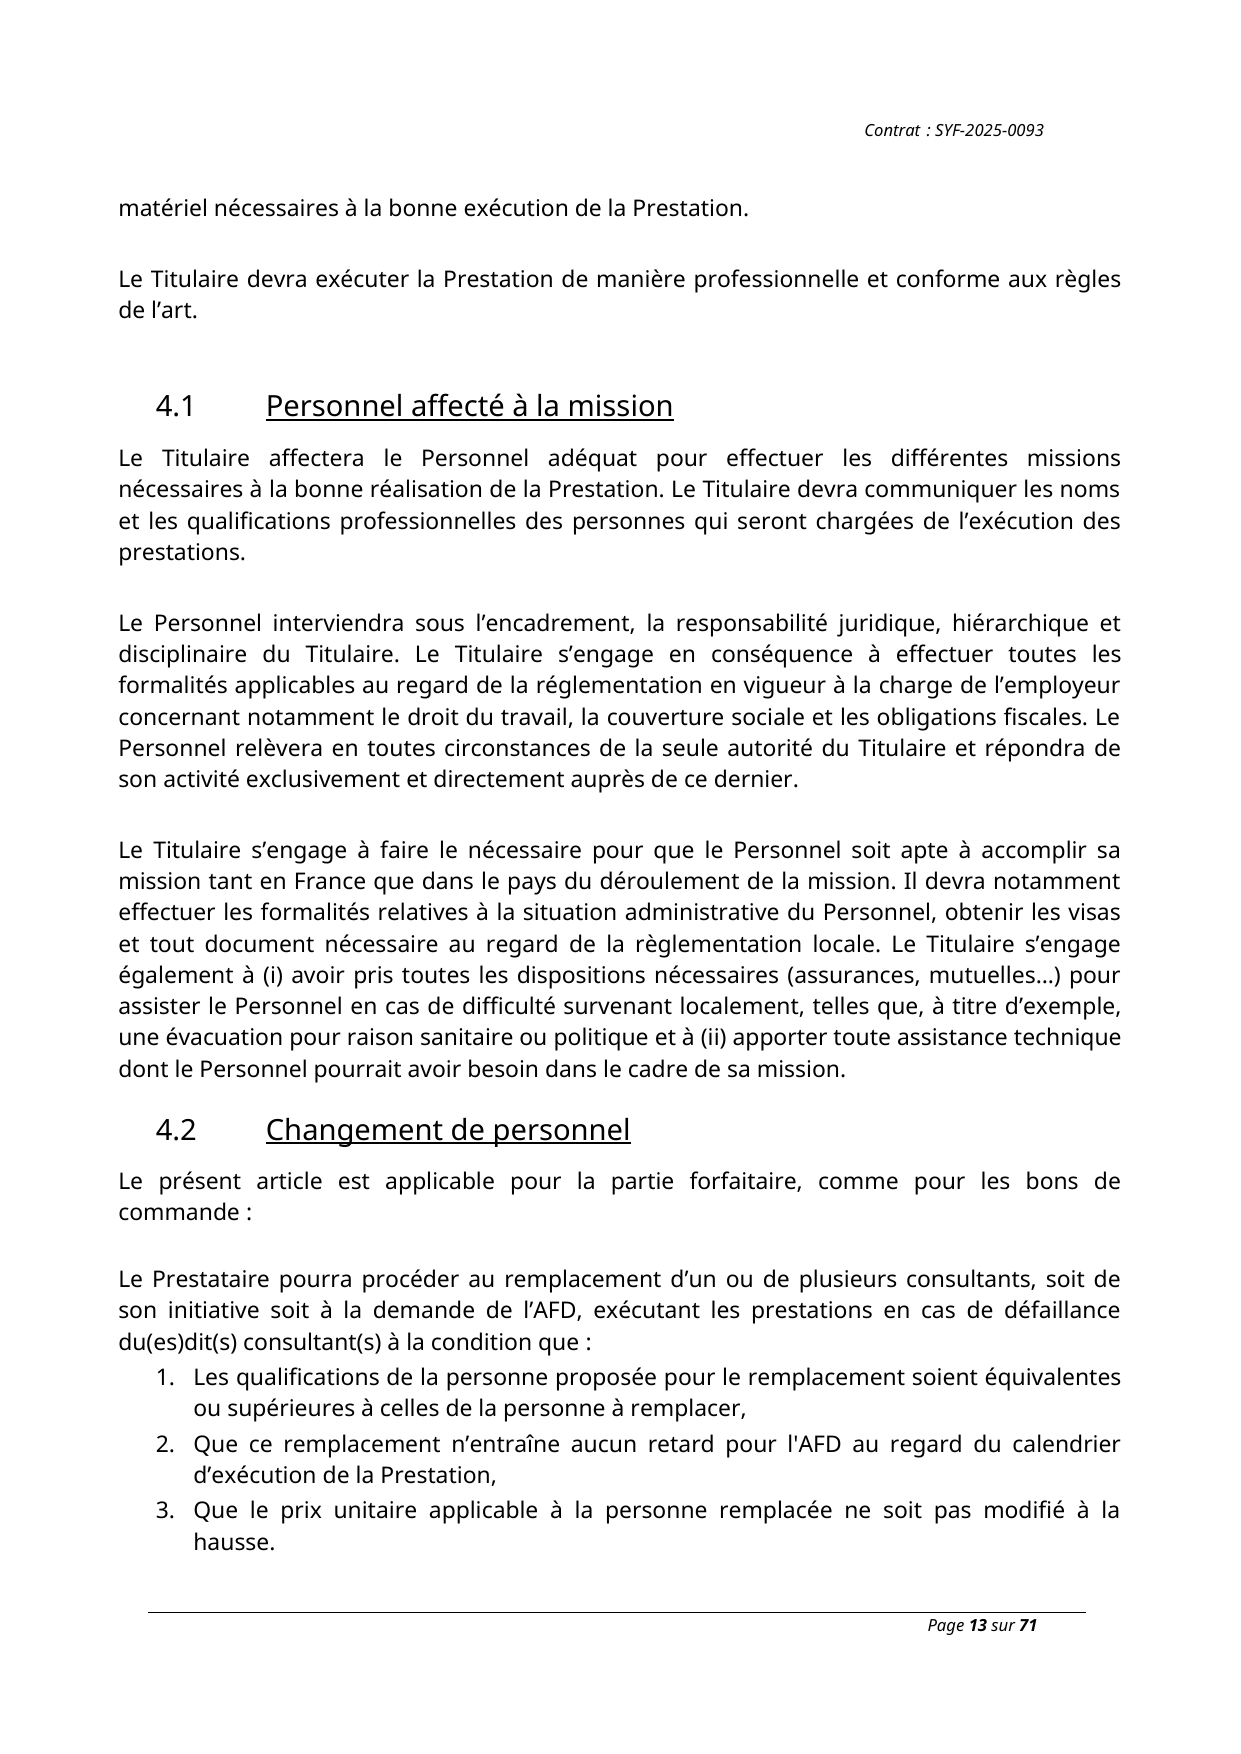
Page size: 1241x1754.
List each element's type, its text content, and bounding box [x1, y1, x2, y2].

text Personnel affecté à la mission [156, 386, 1122, 425]
list Les qualifications de la personne proposée pour le remplacement soient équivalentes ou supérieures à celles de la personne à remplacer, [156, 1361, 1122, 1423]
text Le Titulaire s’engage à faire le nécessaire pour que le Personnel soit apte à accomplir sa mission tant en France que dans le pays du déroulement de la mission. Il devra notamment effectuer les formalités relatives à la situation administrative du Personnel, obtenir les visas et tout document nécessaire au regard de la règlementation locale. Le Titulaire s’engage également à (i) avoir pris toutes les dispositions nécessaires (assurances, mutuelles…) pour assister le Personnel en cas de difficulté survenant localement, telles que, à titre d’exemple, une évacuation pour raison sanitaire ou politique et à (ii) apporter toute assistance technique dont le Personnel pourrait avoir besoin dans le cadre de sa mission. [118, 834, 1122, 1084]
text Le Personnel interviendra sous l’encadrement, la responsabilité juridique, hiérarchique et disciplinaire du Titulaire. Le Titulaire s’engage en conséquence à effectuer toutes les formalités applicables au regard de la réglementation en vigueur à la charge de l’employeur concernant notamment le droit du travail, la couverture sociale et les obligations fiscales. Le Personnel relèvera en toutes circonstances de la seule autorité du Titulaire et répondra de son activité exclusivement et directement auprès de ce dernier. [118, 607, 1122, 794]
text Changement de personnel [156, 1109, 1122, 1148]
text Le Titulaire devra exécuter la Prestation de manière professionnelle et conforme aux règles de l’art. [118, 263, 1122, 325]
list Que ce remplacement n’entraîne aucun retard pour l'AFD au regard du calendrier d’exécution de la Prestation, [156, 1428, 1122, 1490]
text Le Titulaire affectera le Personnel adéquat pour effectuer les différentes missions nécessaires à la bonne réalisation de la Prestation. Le Titulaire devra communiquer les noms et les qualifications professionnelles des personnes qui seront chargées de l’exécution des prestations. [118, 442, 1122, 567]
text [118, 192, 1122, 223]
text Le Prestataire pourra procéder au remplacement d’un ou de plusieurs consultants, soit de son initiative soit à la demande de l’AFD, exécutant les prestations en cas de défaillance du(es)dit(s) consultant(s) à la condition que : [118, 1263, 1122, 1357]
list Que le prix unitaire applicable à la personne remplacée ne soit pas modifié à la hausse. [156, 1494, 1122, 1557]
text Le présent article est applicable pour la partie forfaitaire, comme pour les bons de commande : [118, 1165, 1122, 1228]
